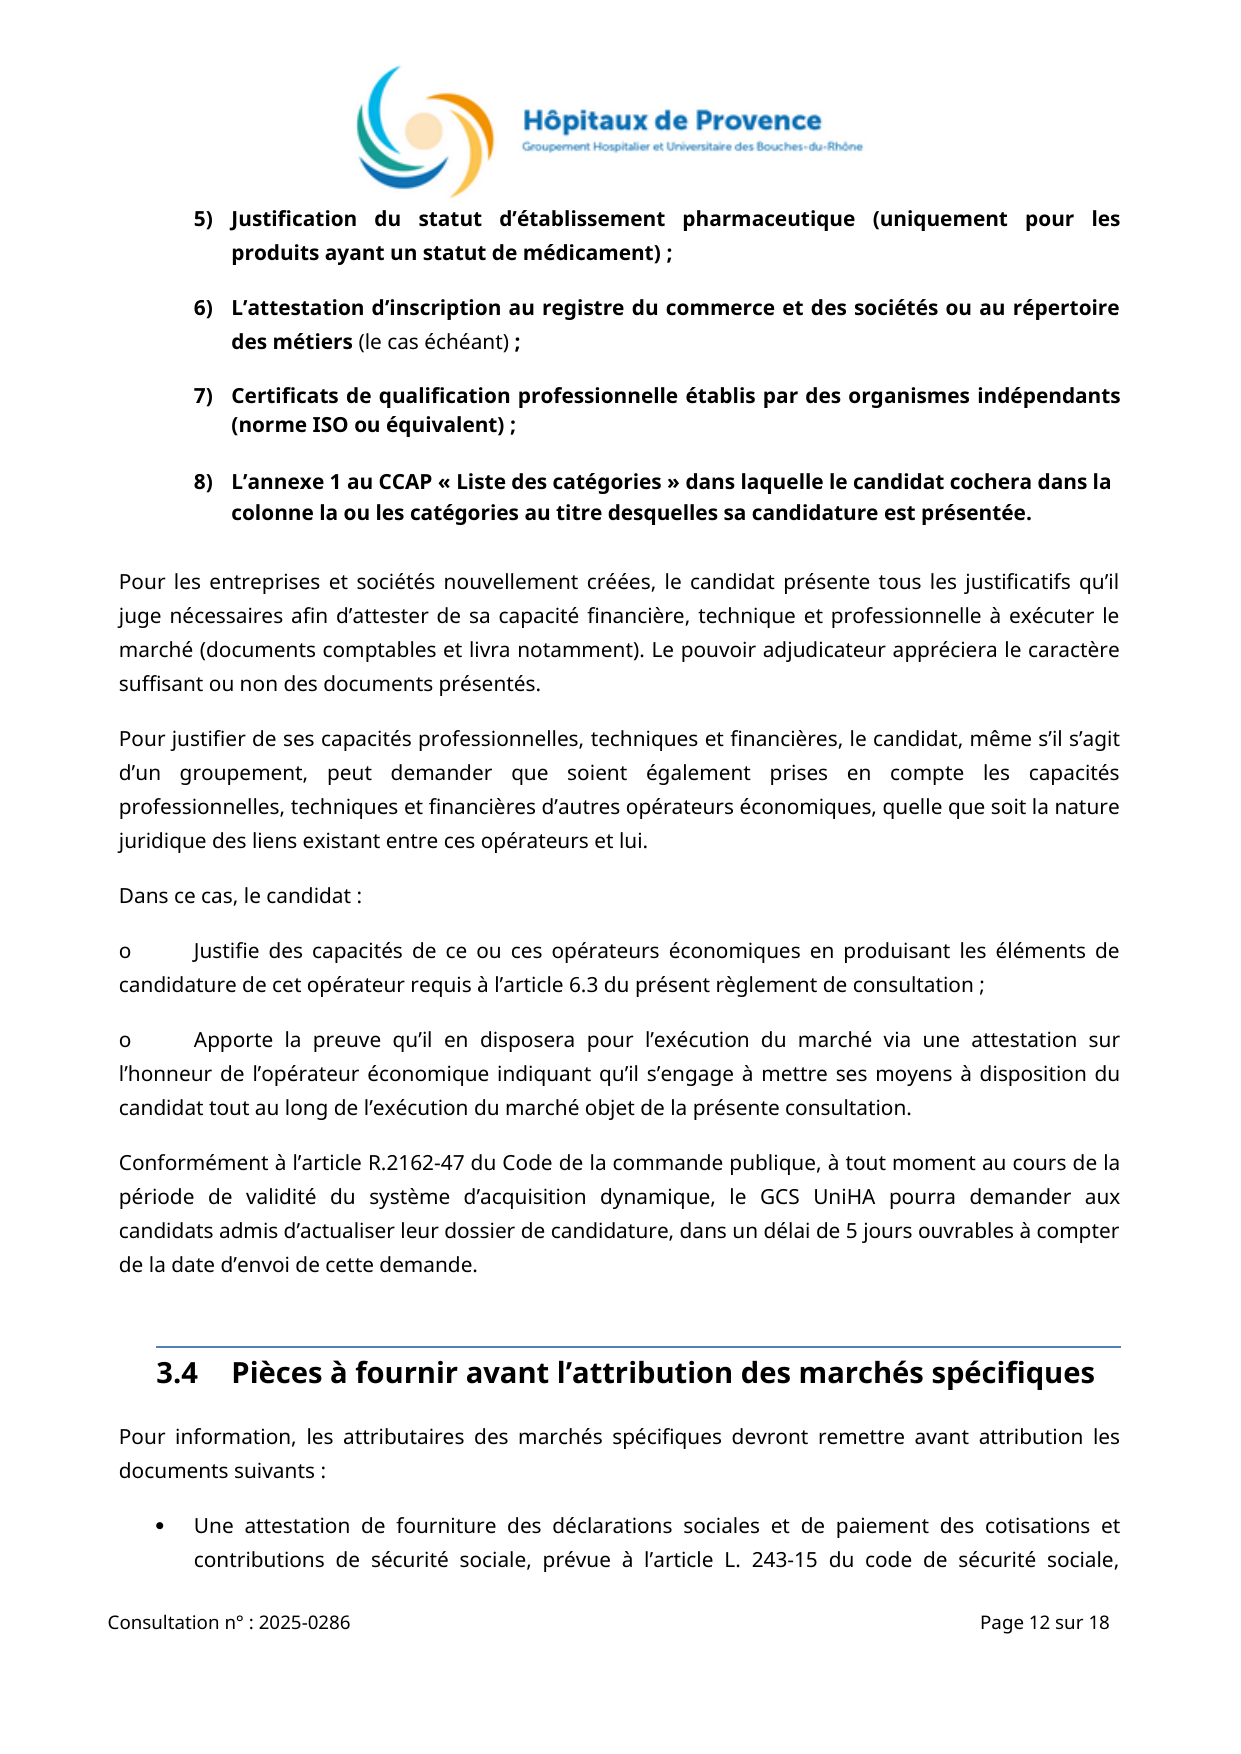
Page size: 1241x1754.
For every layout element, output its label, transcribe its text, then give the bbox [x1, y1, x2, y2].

list Certificats de qualification professionnelle établis par des organismes indépendants (norme ISO ou équivalent) ; [194, 382, 1121, 438]
text Pour justifier de ses capacités professionnelles, techniques et financières, le candidat, même s’il s’agit d’un groupement, peut demander que soient également prises en compte les capacités professionnelles, techniques et financières d’autres opérateurs économiques, quelle que soit la nature juridique des liens existant entre ces opérateurs et lui. [119, 724, 1121, 855]
picture [342, 44, 899, 204]
text o Justifie des capacités de ce ou ces opérateurs économiques en produisant les éléments de candidature de cet opérateur requis à l’article 6.3 du présent règlement de consultation ; [119, 936, 1121, 999]
text Dans ce cas, le candidat : [119, 881, 1121, 910]
text o Apporte la preuve qu’il en disposera pour l’exécution du marché via une attestation sur l’honneur de l’opérateur économique indiquant qu’il s’engage à mettre ses moyens à disposition du candidat tout au long de l’exécution du marché objet de la présente consultation. [119, 1025, 1121, 1122]
text Pour les entreprises et sociétés nouvellement créées, le candidat présente tous les justificatifs qu’il juge nécessaires afin d’attester de sa capacité financière, technique et professionnelle à exécuter le marché (documents comptables et livra notamment). Le pouvoir adjudicateur appréciera le caractère suffisant ou non des documents présentés. [119, 567, 1121, 698]
list Justification du statut d’établissement pharmaceutique (uniquement pour les produits ayant un statut de médicament) ; [194, 204, 1121, 266]
text Conformément à l’article R.2162-47 du Code de la commande publique, à tout moment au cours de la période de validité du système d’acquisition dynamique, le GCS UniHA pourra demander aux candidats admis d’actualiser leur dossier de candidature, dans un délai de 5 jours ouvrables à compter de la date d’envoi de cette demande. [119, 1148, 1121, 1279]
subtitle Pièces à fournir avant l’attribution des marchés spécifiques [156, 1348, 1121, 1392]
text Pour information, les attributaires des marchés spécifiques devront remettre avant attribution les documents suivants : [119, 1422, 1121, 1485]
list L’attestation d’inscription au registre du commerce et des sociétés ou au répertoire des métiers (le cas échéant) ; [194, 293, 1121, 355]
list L’annexe 1 au CCAP « Liste des catégories » dans laquelle le candidat cochera dans la colonne la ou les catégories au titre desquelles sa candidature est présentée. [194, 467, 1121, 526]
